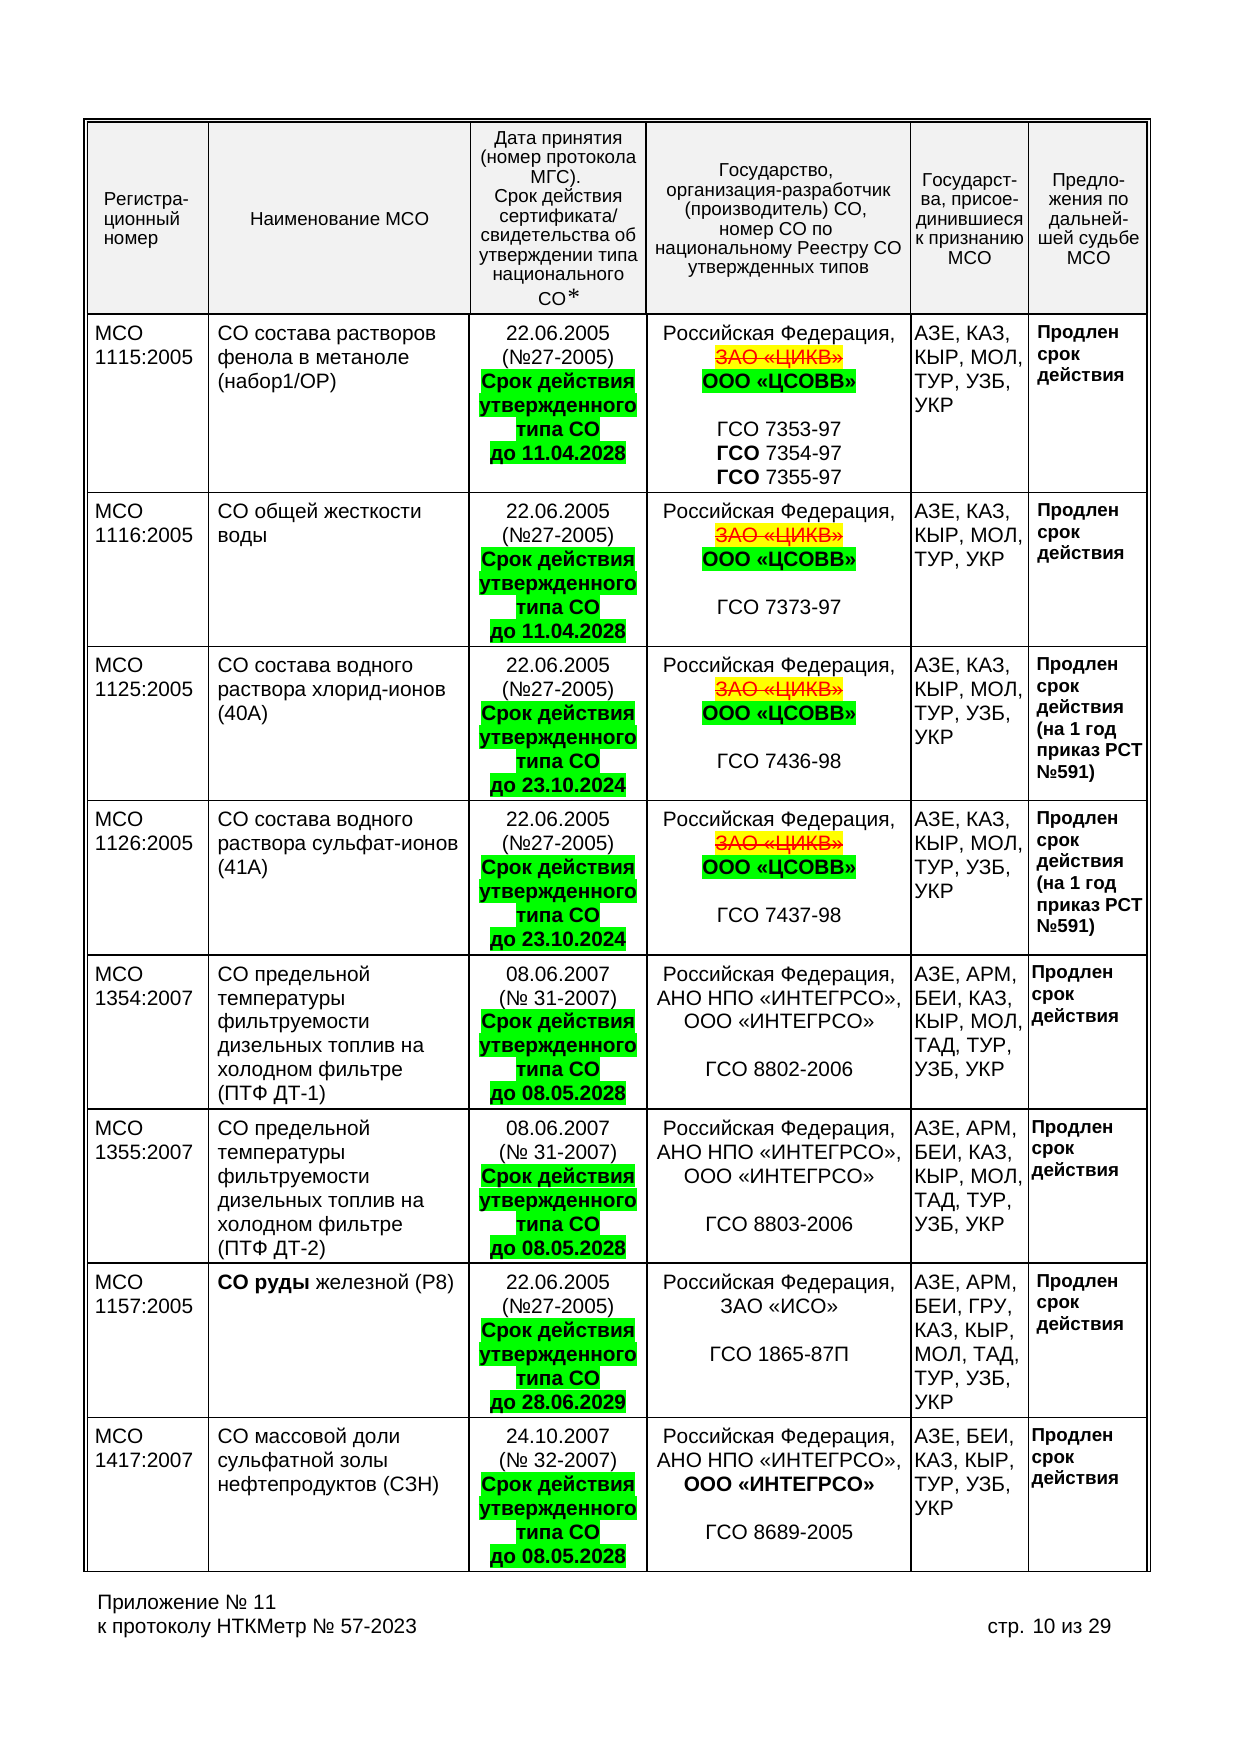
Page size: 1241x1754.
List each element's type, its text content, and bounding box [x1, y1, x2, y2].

table_cell Российская Федерация, ЗАО «ЦИКВ» ООО «ЦСОВВ» ГСО 7436-98 [648, 647, 910, 800]
table_cell Российская Федерация, АНО НПО «ИНТЕГРСО», ООО «ИНТЕГРСО» ГСО 8689-2005 [648, 1418, 910, 1571]
table_cell СО руды железной (Р8) [209, 1264, 468, 1416]
table_cell 22.06.2005 (№27-2005) Срок действия утвержденного типа СО до 11.04.2028 [470, 493, 646, 646]
table_cell СО состава растворов фенола в метаноле (набор1/ОР) [209, 315, 468, 491]
table_cell МСО 1354:2007 [88, 956, 208, 1108]
table_cell АЗЕ, АРМ, БЕИ, ГРУ, КАЗ, КЫР, МОЛ, ТАД, ТУР, УЗБ, УКР [912, 1264, 1028, 1416]
table_cell 22.06.2005 (№27-2005) Срок действия утвержденного типа СО до 23.10.2024 [470, 647, 646, 800]
table_cell Продлен срок действия [1029, 956, 1146, 1108]
table_cell МСО 1157:2005 [88, 1264, 208, 1416]
table_cell Российская Федерация, АНО НПО «ИНТЕГРСО», ООО «ИНТЕГРСО» ГСО 8802-2006 [648, 956, 910, 1108]
table_cell Продлен срок действия [1029, 1264, 1146, 1416]
table_cell АЗЕ, КАЗ, КЫР, МОЛ, ТУР, УЗБ, УКР [912, 315, 1028, 491]
table_cell Российская Федерация, ЗАО «ЦИКВ» ООО «ЦСОВВ» ГСО 7373-97 [648, 493, 910, 646]
table_cell Российская Федерация, ЗАО «ИСО» ГСО 1865-87П [648, 1264, 910, 1416]
table_cell АЗЕ, КАЗ, КЫР, МОЛ, ТУР, УЗБ, УКР [912, 647, 1028, 800]
table_cell Продлен срок действия (на 1 год приказ РСТ №591) [1029, 801, 1146, 954]
table_header Дата принятия (номер протокола МГС). Срок действия сертификата/ свидетельства об утверждении типа национального СО* [471, 123, 645, 313]
table_cell 08.06.2007 (№ 31-2007) Срок действия утвержденного типа СО до 08.05.2028 [470, 1110, 646, 1262]
table_cell 22.06.2005 (№27-2005) Срок действия утвержденного типа СО до 23.10.2024 [470, 801, 646, 954]
table_header Предло-жения по дальней-шей судьбе МСО [1029, 123, 1146, 313]
table_cell АЗЕ, АРМ, БЕИ, КАЗ, КЫР, МОЛ, ТАД, ТУР, УЗБ, УКР [912, 1110, 1028, 1262]
table_cell Российская Федерация, ЗАО «ЦИКВ» ООО «ЦСОВВ» ГСО 7353-97 ГСО 7354-97 ГСО 7355-97 [648, 315, 910, 491]
table_cell Продлен срок действия [1029, 1110, 1146, 1262]
table_header Государство, организация-разработчик (производитель) СО, номер СО по национальному Реестру СО утвержденных типов [647, 123, 910, 313]
table_cell АЗЕ, КАЗ, КЫР, МОЛ, ТУР, УКР [912, 493, 1028, 646]
table_cell Российская Федерация, ЗАО «ЦИКВ» ООО «ЦСОВВ» ГСО 7437-98 [648, 801, 910, 954]
table_cell СО массовой доли сульфатной золы нефтепродуктов (СЗН) [209, 1418, 468, 1571]
table_cell Продлен срок действия [1029, 493, 1146, 646]
table_header Государст-ва, присое-динившиеся к признанию МСО [911, 123, 1028, 313]
table_cell СО состава водного раствора сульфат-ионов (41А) [209, 801, 468, 954]
table_cell Продлен срок действия [1029, 315, 1146, 491]
table_cell АЗЕ, КАЗ, КЫР, МОЛ, ТУР, УЗБ, УКР [912, 801, 1028, 954]
table_cell СО предельной температуры фильтруемости дизельных топлив на холодном фильтре (ПТФ ДТ-2) [209, 1110, 468, 1262]
table_cell СО состава водного раствора хлорид-ионов (40А) [209, 647, 468, 800]
table_cell СО предельной температуры фильтруемости дизельных топлив на холодном фильтре (ПТФ ДТ-1) [209, 956, 468, 1108]
table_cell 08.06.2007 (№ 31-2007) Срок действия утвержденного типа СО до 08.05.2028 [470, 956, 646, 1108]
table_cell Продлен срок действия (на 1 год приказ РСТ №591) [1029, 647, 1146, 800]
table_header Наименование МСО [209, 123, 470, 313]
table_cell МСО 1125:2005 [88, 647, 208, 800]
table_cell Российская Федерация, АНО НПО «ИНТЕГРСО», ООО «ИНТЕГРСО» ГСО 8803-2006 [648, 1110, 910, 1262]
table_cell АЗЕ, БЕИ, КАЗ, КЫР, ТУР, УЗБ, УКР [912, 1418, 1028, 1571]
table_cell АЗЕ, АРМ, БЕИ, КАЗ, КЫР, МОЛ, ТАД, ТУР, УЗБ, УКР [912, 956, 1028, 1108]
table_cell Продлен срок действия [1029, 1418, 1146, 1571]
table_cell 24.10.2007 (№ 32-2007) Срок действия утвержденного типа СО до 08.05.2028 [470, 1418, 646, 1571]
table_cell 22.06.2005 (№27-2005) Срок действия утвержденного типа СО до 11.04.2028 [470, 315, 646, 491]
table_cell МСО 1116:2005 [88, 493, 208, 646]
table_header Регистра-ционный номер [88, 123, 208, 313]
table_cell МСО 1115:2005 [88, 315, 208, 491]
table_cell МСО 1355:2007 [88, 1110, 208, 1262]
table_cell СО общей жесткости воды [209, 493, 468, 646]
table_cell МСО 1126:2005 [88, 801, 208, 954]
table_cell МСО 1417:2007 [88, 1418, 208, 1571]
table_cell 22.06.2005 (№27-2005) Срок действия утвержденного типа СО до 28.06.2029 [470, 1264, 646, 1416]
